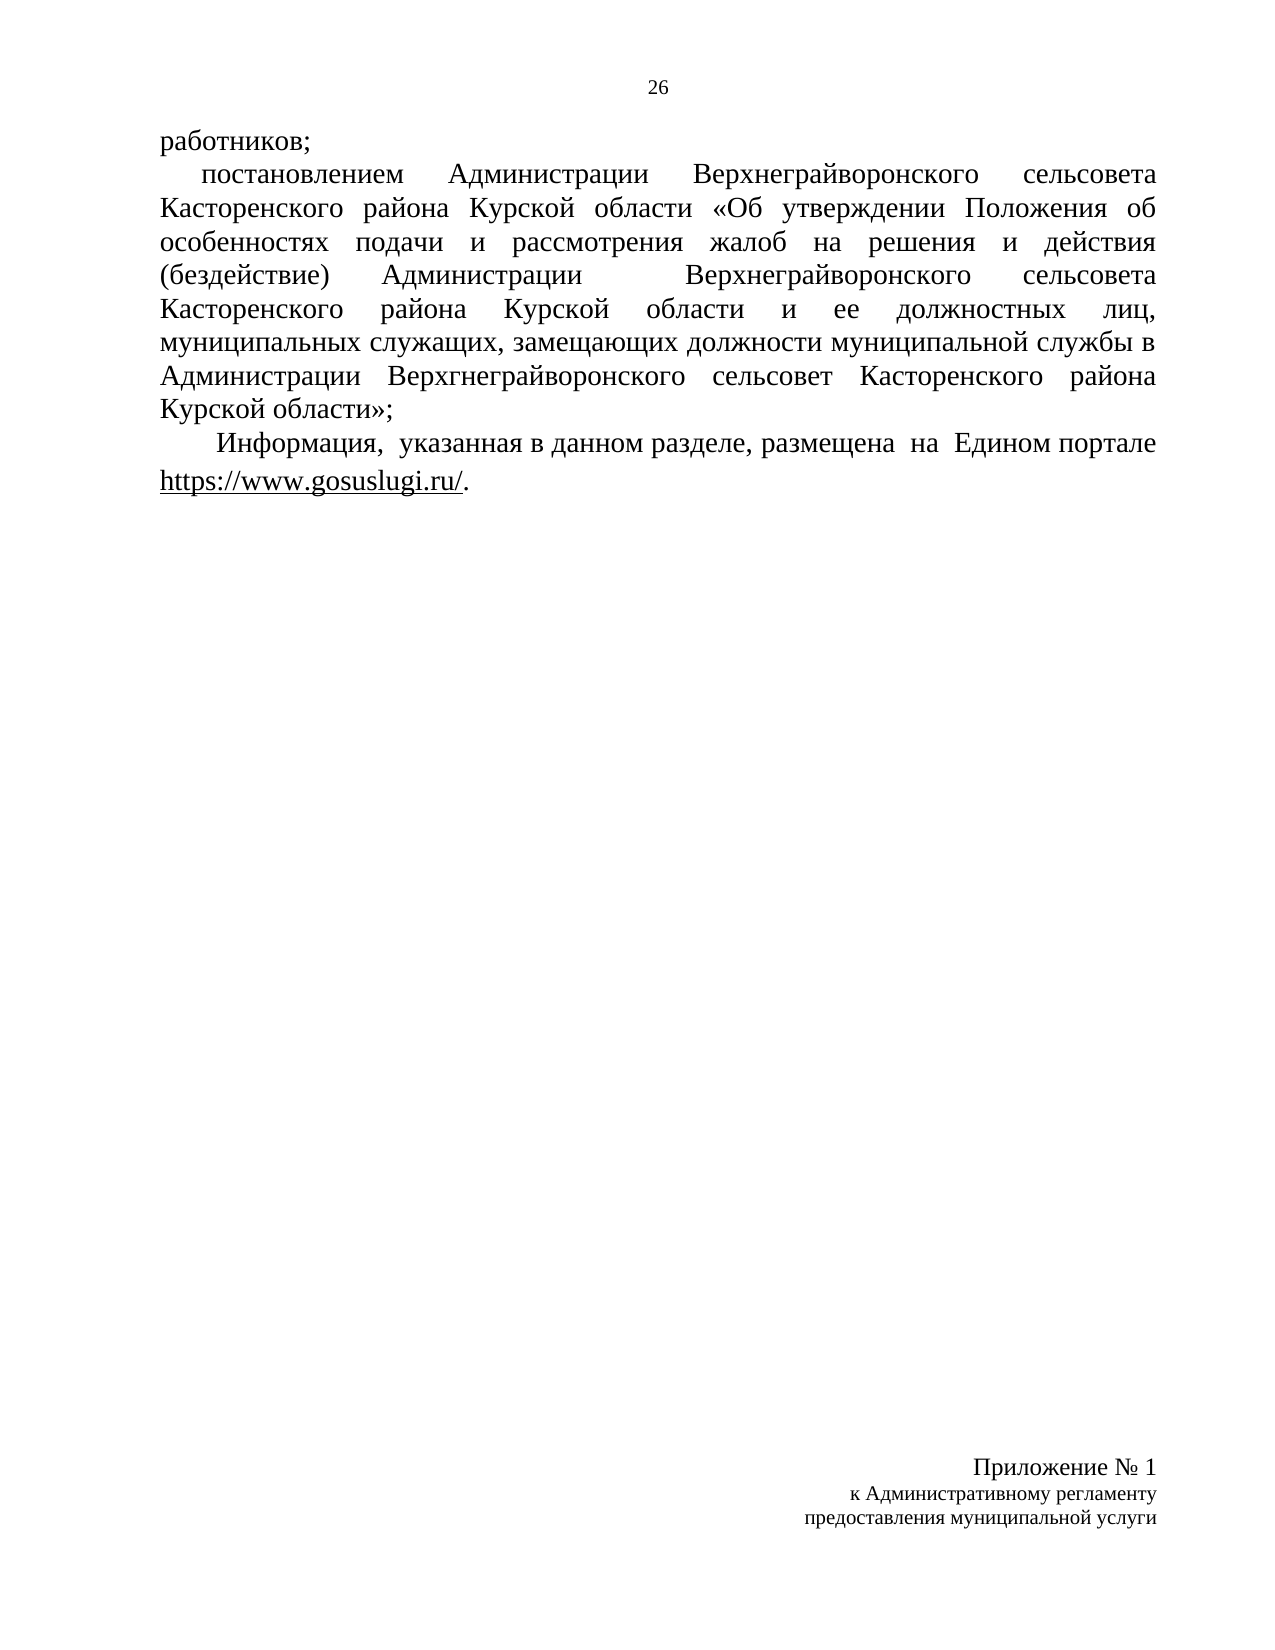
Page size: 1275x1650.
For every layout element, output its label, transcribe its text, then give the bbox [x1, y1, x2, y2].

text предоставления муниципальной услуги [159, 1505, 1157, 1529]
text постановлением Администрации Верхнеграйворонского сельсовета Касторенского района Курской области «Об утверждении Положения об особенностях подачи и рассмотрения жалоб на решения и действия (бездействие) Администрации Верхнеграйворонского сельсовета Касторенского района Курской области и ее должностных лиц, муниципальных служащих, замещающих должности муниципальной службы в Администрации Верхгнеграйворонского сельсовет Касторенского района Курской области»; [159, 157, 1157, 425]
text Информация, указанная в данном разделе, размещена на Едином портале https://www.gosuslugi.ru/. [159, 425, 1157, 497]
text Приложение № 1 [381, 1452, 1157, 1481]
text к Административному регламенту [159, 1481, 1157, 1505]
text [159, 123, 1157, 157]
